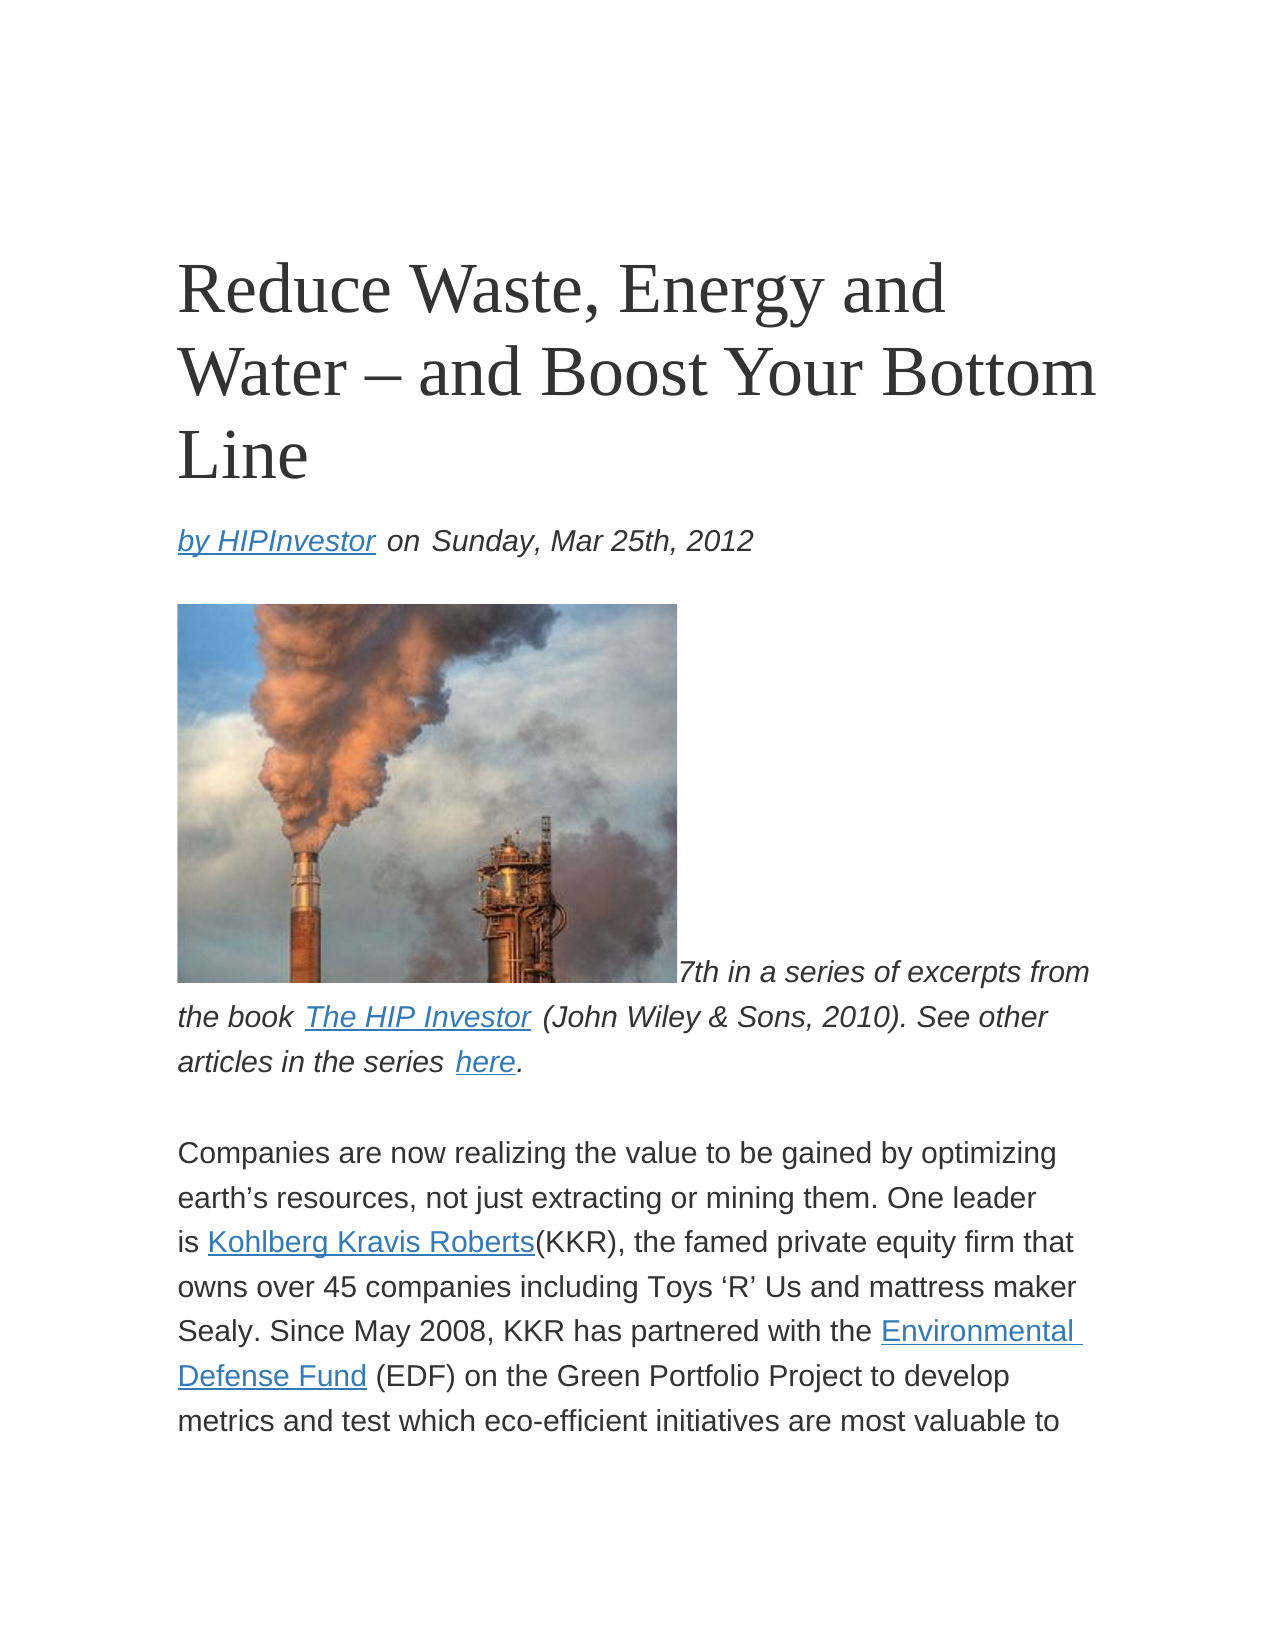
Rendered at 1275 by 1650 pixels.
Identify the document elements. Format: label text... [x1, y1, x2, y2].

text by HIPInvestor on Sunday, Mar 25th, 2012 [177, 513, 1098, 558]
picture [177, 604, 678, 983]
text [177, 1125, 1098, 1437]
text Reduce Waste, Energy and Water – and Boost Your Bottom Line [177, 246, 1098, 494]
